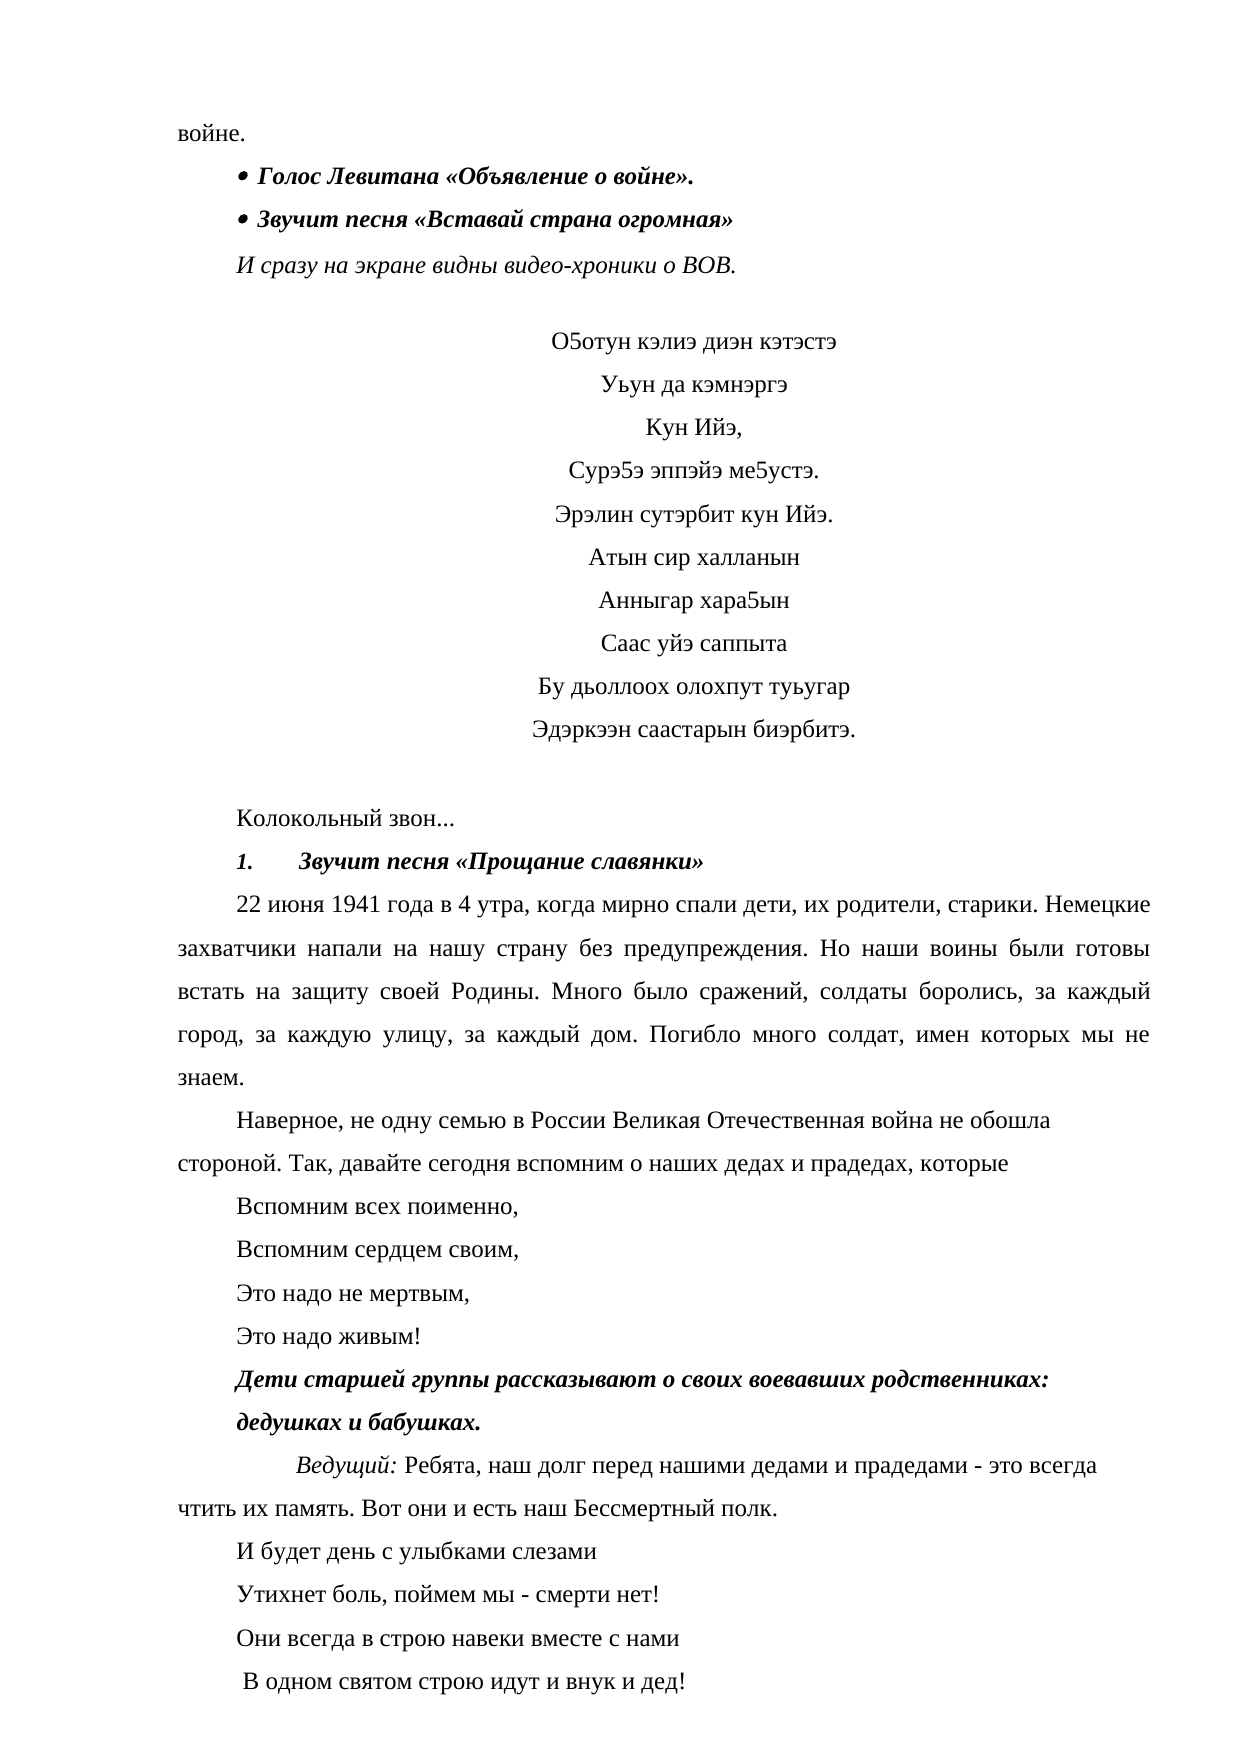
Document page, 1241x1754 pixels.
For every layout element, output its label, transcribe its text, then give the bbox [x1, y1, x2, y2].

text Саас уйэ саппыта [177, 628, 1152, 657]
text Уьун да кэмнэргэ [177, 369, 1152, 398]
text Дети старшей группы рассказывают о своих воевавших родственниках: дедушках и бабушках. [177, 1364, 1152, 1436]
text Это надо не мертвым, [177, 1278, 1152, 1306]
text Утихнет боль, поймем мы - смерти нет! [177, 1579, 1152, 1608]
text Наверное, не одну семью в России Великая Отечественная война не обошла стороной. Так, давайте сегодня вспомним о наших дедах и прадедах, которые [177, 1105, 1152, 1177]
text Бу дьоллоох олохпут туьугар [177, 671, 1152, 700]
text Это надо живым! [177, 1321, 1152, 1349]
list Звучит песня «Прощание славянки» [177, 846, 1152, 875]
text Анныгар хара5ын [177, 585, 1152, 614]
text Эдэркээн саастарын биэрбитэ. [177, 714, 1152, 743]
text Атын сир халланын [177, 542, 1152, 571]
text О5отун кэлиэ диэн кэтэстэ [177, 326, 1152, 355]
text Кун Ийэ, [177, 412, 1152, 441]
text В одном святом строю идут и внук и дед! [177, 1666, 1152, 1694]
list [177, 118, 1152, 147]
text И будет день с улыбками слезами [177, 1536, 1152, 1565]
text Эрэлин сутэрбит кун Ийэ. [177, 499, 1152, 527]
text Сурэ5э эппэйэ ме5устэ. [177, 456, 1152, 484]
list Голос Левитана «Объявление о войне». [257, 161, 1152, 190]
text И сразу на экране видны видео-хроники о ВОВ. [177, 250, 1152, 279]
text Колокольный звон... [177, 803, 1152, 832]
text Ведущий: Ребята, наш долг перед нашими дедами и прадедами - это всегда чтить их память. Вот они и есть наш Бессмертный полк. [177, 1450, 1152, 1522]
text Вспомним всех поименно, [177, 1191, 1152, 1220]
text Они всегда в строю навеки вместе с нами [177, 1623, 1152, 1651]
text 22 июня 1941 года в 4 утра, когда мирно спали дети, их родители, старики. Немецкие захватчики напали на нашу страну без предупреждения. Но наши воины были готовы встать на защиту своей Родины. Много было сражений, солдаты боролись, за каждый город, за каждую улицу, за каждый дом. Погибло много солдат, имен которых мы не знаем. [177, 889, 1152, 1091]
text Вспомним сердцем своим, [177, 1234, 1152, 1263]
list Звучит песня «Вставай страна огромная» [257, 204, 1152, 233]
